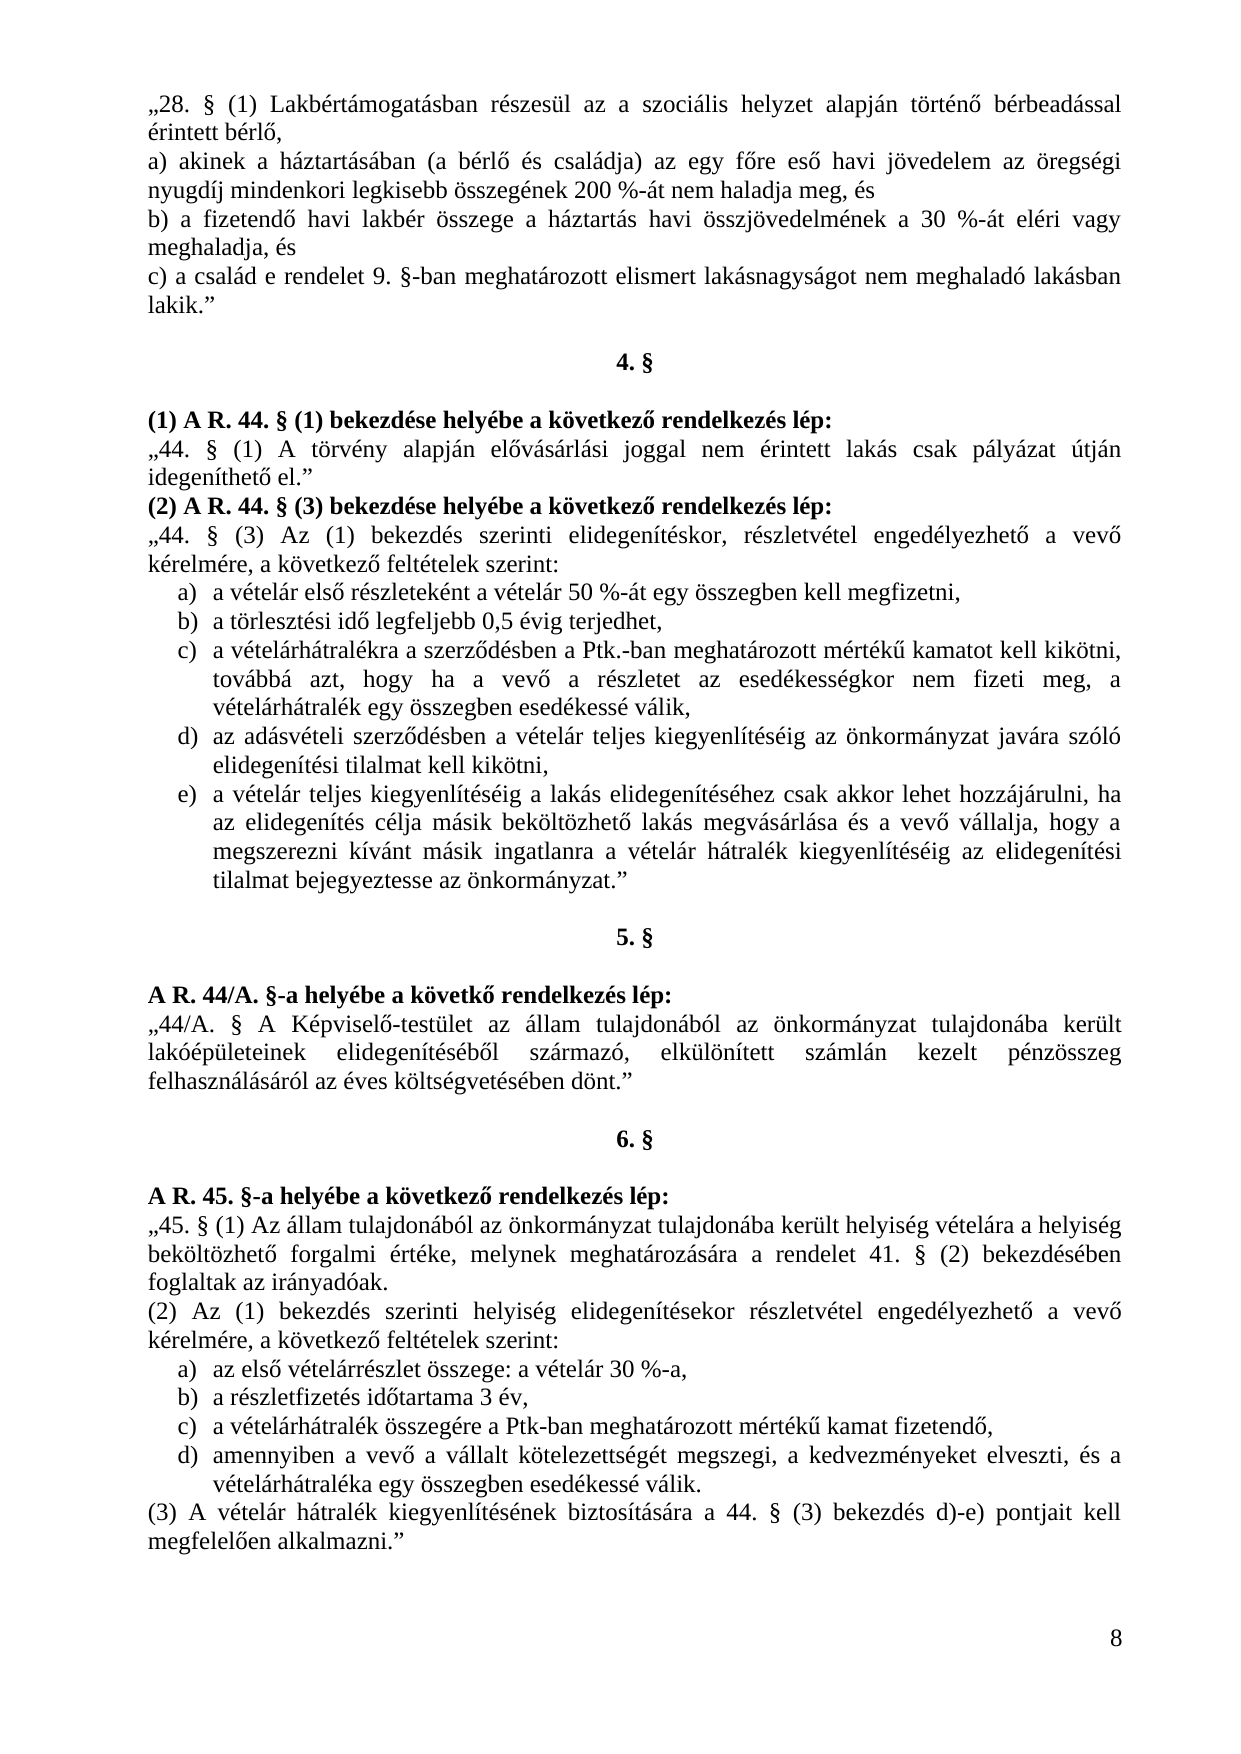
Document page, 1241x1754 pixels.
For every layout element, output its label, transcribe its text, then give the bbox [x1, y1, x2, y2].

list amennyiben a vevő a vállalt kötelezettségét megszegi, a kedvezményeket elveszti, és a vételárhátraléka egy összegben esedékessé válik. [177, 1440, 1122, 1497]
text A R. 44/A. §-a helyébe a követkő rendelkezés lép: [148, 980, 1122, 1009]
text 4. § [148, 347, 1122, 376]
list az adásvételi szerződésben a vételár teljes kiegyenlítéséig az önkormányzat javára szóló elidegenítési tilalmat kell kikötni, [177, 721, 1122, 779]
text b) a fizetendő havi lakbér összege a háztartás havi összjövedelmének a 30 %-át eléri vagy meghaladja, és [148, 204, 1122, 261]
text c) a család e rendelet 9. §-ban meghatározott elismert lakásnagyságot nem meghaladó lakásban lakik.” [148, 261, 1122, 319]
list a részletfizetés időtartama 3 év, [177, 1382, 1122, 1411]
list a vételárhátralék összegére a Ptk-ban meghatározott mértékű kamat fizetendő, [177, 1411, 1122, 1440]
list (3) A vételár hátralék kiegyenlítésének biztosítására a 44. § (3) bekezdés d)-e) pontjait kell megfelelően alkalmazni.” [148, 1497, 1122, 1555]
text „44/A. § A Képviselő-testület az állam tulajdonából az önkormányzat tulajdonába került lakóépületeinek elidegenítéséből származó, elkülönített számlán kezelt pénzösszeg felhasználásáról az éves költségvetésében dönt.” [148, 1009, 1122, 1095]
text 5. § [148, 922, 1122, 951]
text a) akinek a háztartásában (a bérlő és családja) az egy főre eső havi jövedelem az öregségi nyugdíj mindenkori legkisebb összegének 200 %-át nem haladja meg, és [148, 146, 1122, 204]
text (2) Az (1) bekezdés szerinti helyiség elidegenítésekor részletvétel engedélyezhető a vevő kérelmére, a következő feltételek szerint: [148, 1296, 1122, 1354]
list a vételárhátralékra a szerződésben a Ptk.-ban meghatározott mértékű kamatot kell kikötni, továbbá azt, hogy ha a vevő a részletet az esedékességkor nem fizeti meg, a vételárhátralék egy összegben esedékessé válik, [177, 635, 1122, 721]
text A R. 45. §-a helyébe a következő rendelkezés lép: [148, 1181, 1122, 1210]
text „45. § (1) Az állam tulajdonából az önkormányzat tulajdonába került helyiség vételára a helyiség beköltözhető forgalmi értéke, melynek meghatározására a rendelet 41. § (2) bekezdésében foglaltak az irányadóak. [148, 1210, 1122, 1296]
text (2) A R. 44. § (3) bekezdése helyébe a következő rendelkezés lép: [148, 491, 1122, 520]
list a vételár első részleteként a vételár 50 %-át egy összegben kell megfizetni, [177, 577, 1122, 606]
text „44. § (1) A törvény alapján elővásárlási joggal nem érintett lakás csak pályázat útján idegeníthető el.” [148, 434, 1122, 491]
list az első vételárrészlet összege: a vételár 30 %-a, [177, 1354, 1122, 1382]
text „44. § (3) Az (1) bekezdés szerinti elidegenítéskor, részletvétel engedélyezhető a vevő kérelmére, a következő feltételek szerint: [148, 520, 1122, 577]
list a vételár teljes kiegyenlítéséig a lakás elidegenítéséhez csak akkor lehet hozzájárulni, ha az elidegenítés célja másik beköltözhető lakás megvásárlása és a vevő vállalja, hogy a megszerezni kívánt másik ingatlanra a vételár hátralék kiegyenlítéséig az elidegenítési tilalmat bejegyeztesse az önkormányzat.” [177, 779, 1122, 894]
text „28. § (1) Lakbértámogatásban részesül az a szociális helyzet alapján történő bérbeadással érintett bérlő, [148, 89, 1122, 146]
text 6. § [148, 1124, 1122, 1152]
list a törlesztési idő legfeljebb 0,5 évig terjedhet, [177, 606, 1122, 635]
text (1) A R. 44. § (1) bekezdése helyébe a következő rendelkezés lép: [148, 405, 1122, 434]
